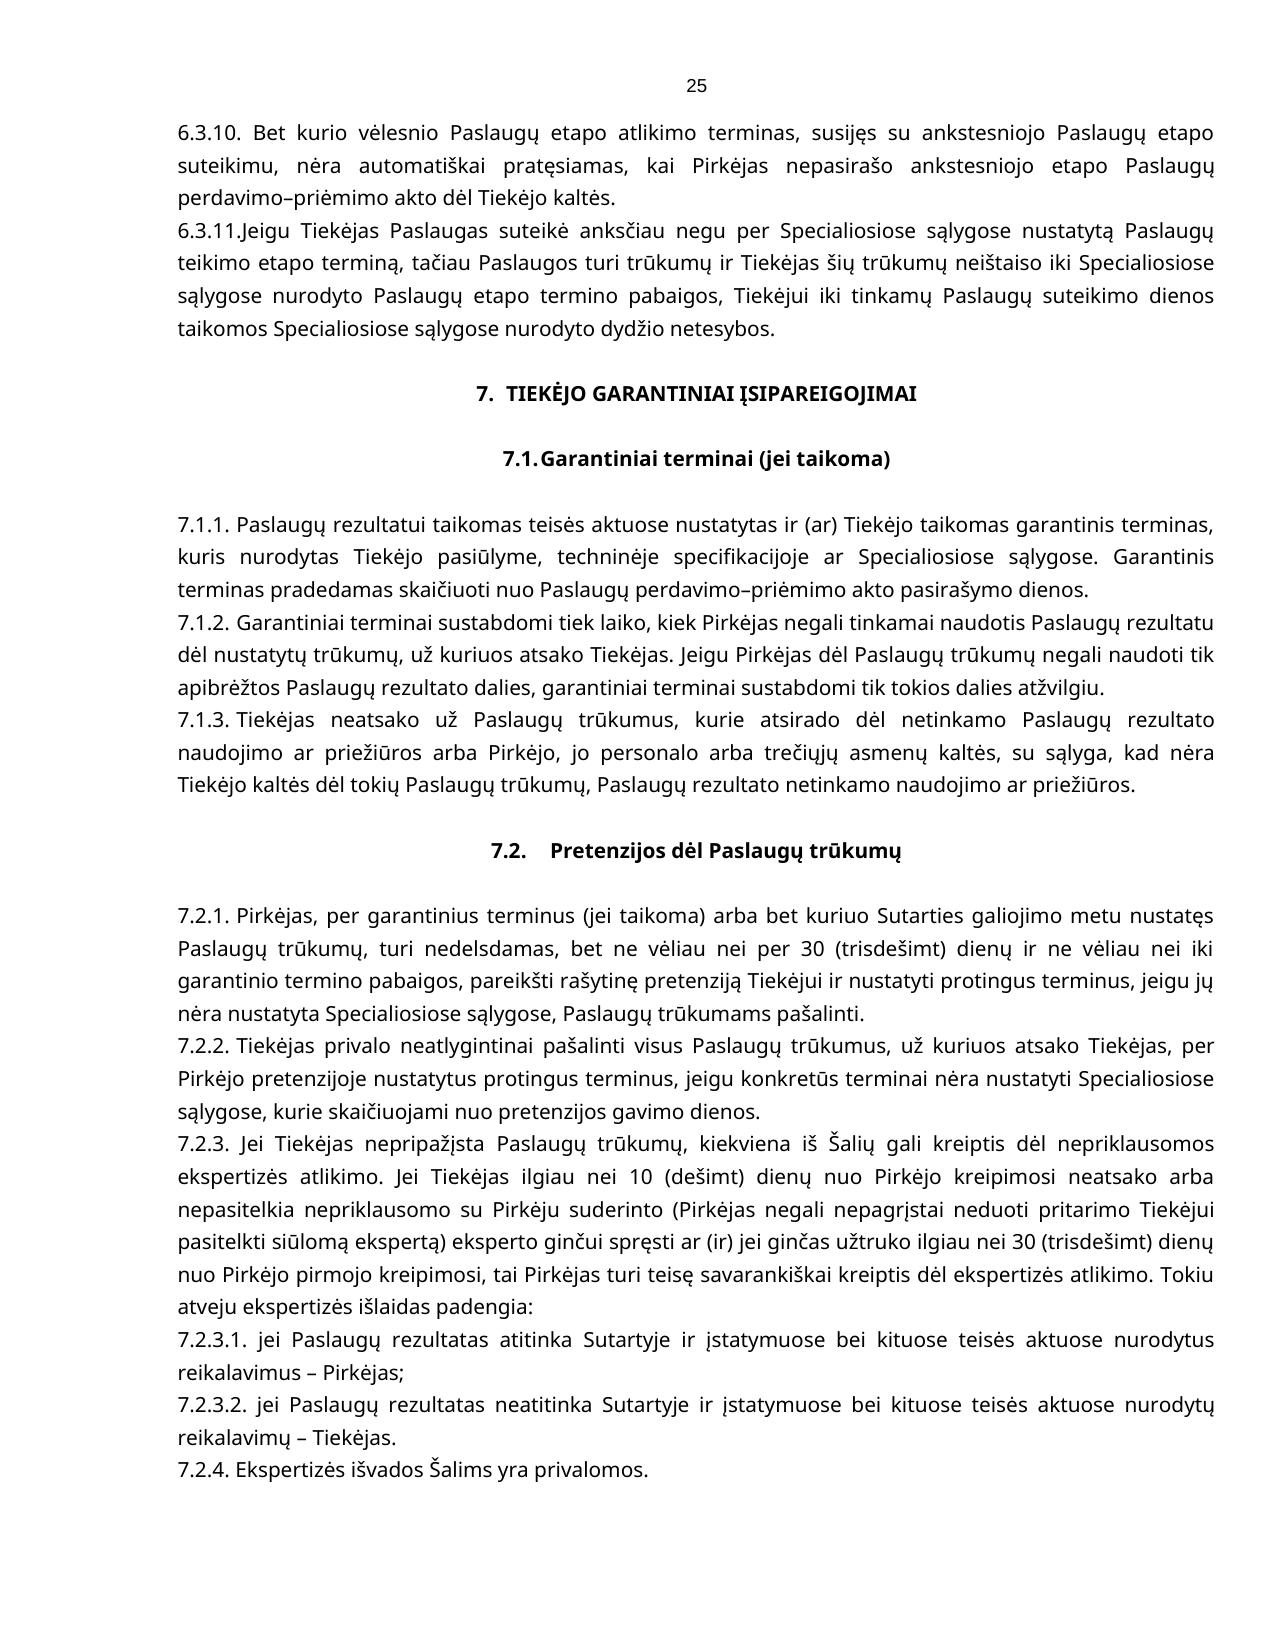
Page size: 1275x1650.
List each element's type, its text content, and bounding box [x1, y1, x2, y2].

text 7.2.2. Tiekėjas privalo neatlygintinai pašalinti visus Paslaugų trūkumus, už kuriuos atsako Tiekėjas, per Pirkėjo pretenzijoje nustatytus protingus terminus, jeigu konkretūs terminai nėra nustatyti Specialiosiose sąlygose, kurie skaičiuojami nuo pretenzijos gavimo dienos. [177, 1032, 1216, 1125]
text 7.1.1. Paslaugų rezultatui taikomas teisės aktuose nustatytas ir (ar) Tiekėjo taikomas garantinis terminas, kuris nurodytas Tiekėjo pasiūlyme, techninėje specifikacijoje ar Specialiosiose sąlygose. Garantinis terminas pradedamas skaičiuoti nuo Paslaugų perdavimo–priėmimo akto pasirašymo dienos. [177, 510, 1216, 603]
text 7.2.4. Ekspertizės išvados Šalims yra privalomos. [177, 1456, 1216, 1484]
text 7.2.3.2. jei Paslaugų rezultatas neatitinka Sutartyje ir įstatymuose bei kituose teisės aktuose nurodytų reikalavimų – Tiekėjas. [177, 1390, 1216, 1451]
text 7.2.3.1. jei Paslaugų rezultatas atitinka Sutartyje ir įstatymuose bei kituose teisės aktuose nurodytus reikalavimus – Pirkėjas; [177, 1325, 1216, 1386]
text 7.2.1. Pirkėjas, per garantinius terminus (jei taikoma) arba bet kuriuo Sutarties galiojimo metu nustatęs Paslaugų trūkumų, turi nedelsdamas, bet ne vėliau nei per 30 (trisdešimt) dienų ir ne vėliau nei iki garantinio termino pabaigos, pareikšti rašytinę pretenziją Tiekėjui ir nustatyti protingus terminus, jeigu jų nėra nustatyta Specialiosiose sąlygose, Paslaugų trūkumams pašalinti. [177, 901, 1216, 1027]
text 6.3.10. Bet kurio vėlesnio Paslaugų etapo atlikimo terminas, susijęs su ankstesniojo Paslaugų etapo suteikimu, nėra automatiškai pratęsiamas, kai Pirkėjas nepasirašo ankstesniojo etapo Paslaugų perdavimo–priėmimo akto dėl Tiekėjo kaltės. [177, 118, 1216, 212]
text 7.1.2. Garantiniai terminai sustabdomi tiek laiko, kiek Pirkėjas negali tinkamai naudotis Paslaugų rezultatu dėl nustatytų trūkumų, už kuriuos atsako Tiekėjas. Jeigu Pirkėjas dėl Paslaugų trūkumų negali naudoti tik apibrėžtos Paslaugų rezultato dalies, garantiniai terminai sustabdomi tik tokios dalies atžvilgiu. [177, 608, 1216, 701]
text 7.1.3. Tiekėjas neatsako už Paslaugų trūkumus, kurie atsirado dėl netinkamo Paslaugų rezultato naudojimo ar priežiūros arba Pirkėjo, jo personalo arba trečiųjų asmenų kaltės, su sąlyga, kad nėra Tiekėjo kaltės dėl tokių Paslaugų trūkumų, Paslaugų rezultato netinkamo naudojimo ar priežiūros. [177, 705, 1216, 799]
text 7. Tiekėjo garantiniai įsipareigojimai [177, 379, 1216, 407]
text 7.1. Garantiniai terminai (jei taikoma) [177, 444, 1216, 473]
text 6.3.11.Jeigu Tiekėjas Paslaugas suteikė anksčiau negu per Specialiosiose sąlygose nustatytą Paslaugų teikimo etapo terminą, tačiau Paslaugos turi trūkumų ir Tiekėjas šių trūkumų neištaiso iki Specialiosiose sąlygose nurodyto Paslaugų etapo termino pabaigos, Tiekėjui iki tinkamų Paslaugų suteikimo dienos taikomos Specialiosiose sąlygose nurodyto dydžio netesybos. [177, 216, 1216, 342]
text 7.2.3. Jei Tiekėjas nepripažįsta Paslaugų trūkumų, kiekviena iš Šalių gali kreiptis dėl nepriklausomos ekspertizės atlikimo. Jei Tiekėjas ilgiau nei 10 (dešimt) dienų nuo Pirkėjo kreipimosi neatsako arba nepasitelkia nepriklausomo su Pirkėju suderinto (Pirkėjas negali nepagrįstai neduoti pritarimo Tiekėjui pasitelkti siūlomą ekspertą) eksperto ginčui spręsti ar (ir) jei ginčas užtruko ilgiau nei 30 (trisdešimt) dienų nuo Pirkėjo pirmojo kreipimosi, tai Pirkėjas turi teisę savarankiškai kreiptis dėl ekspertizės atlikimo. Tokiu atveju ekspertizės išlaidas padengia: [177, 1129, 1216, 1321]
text 7.2. Pretenzijos dėl Paslaugų trūkumų [177, 836, 1216, 864]
